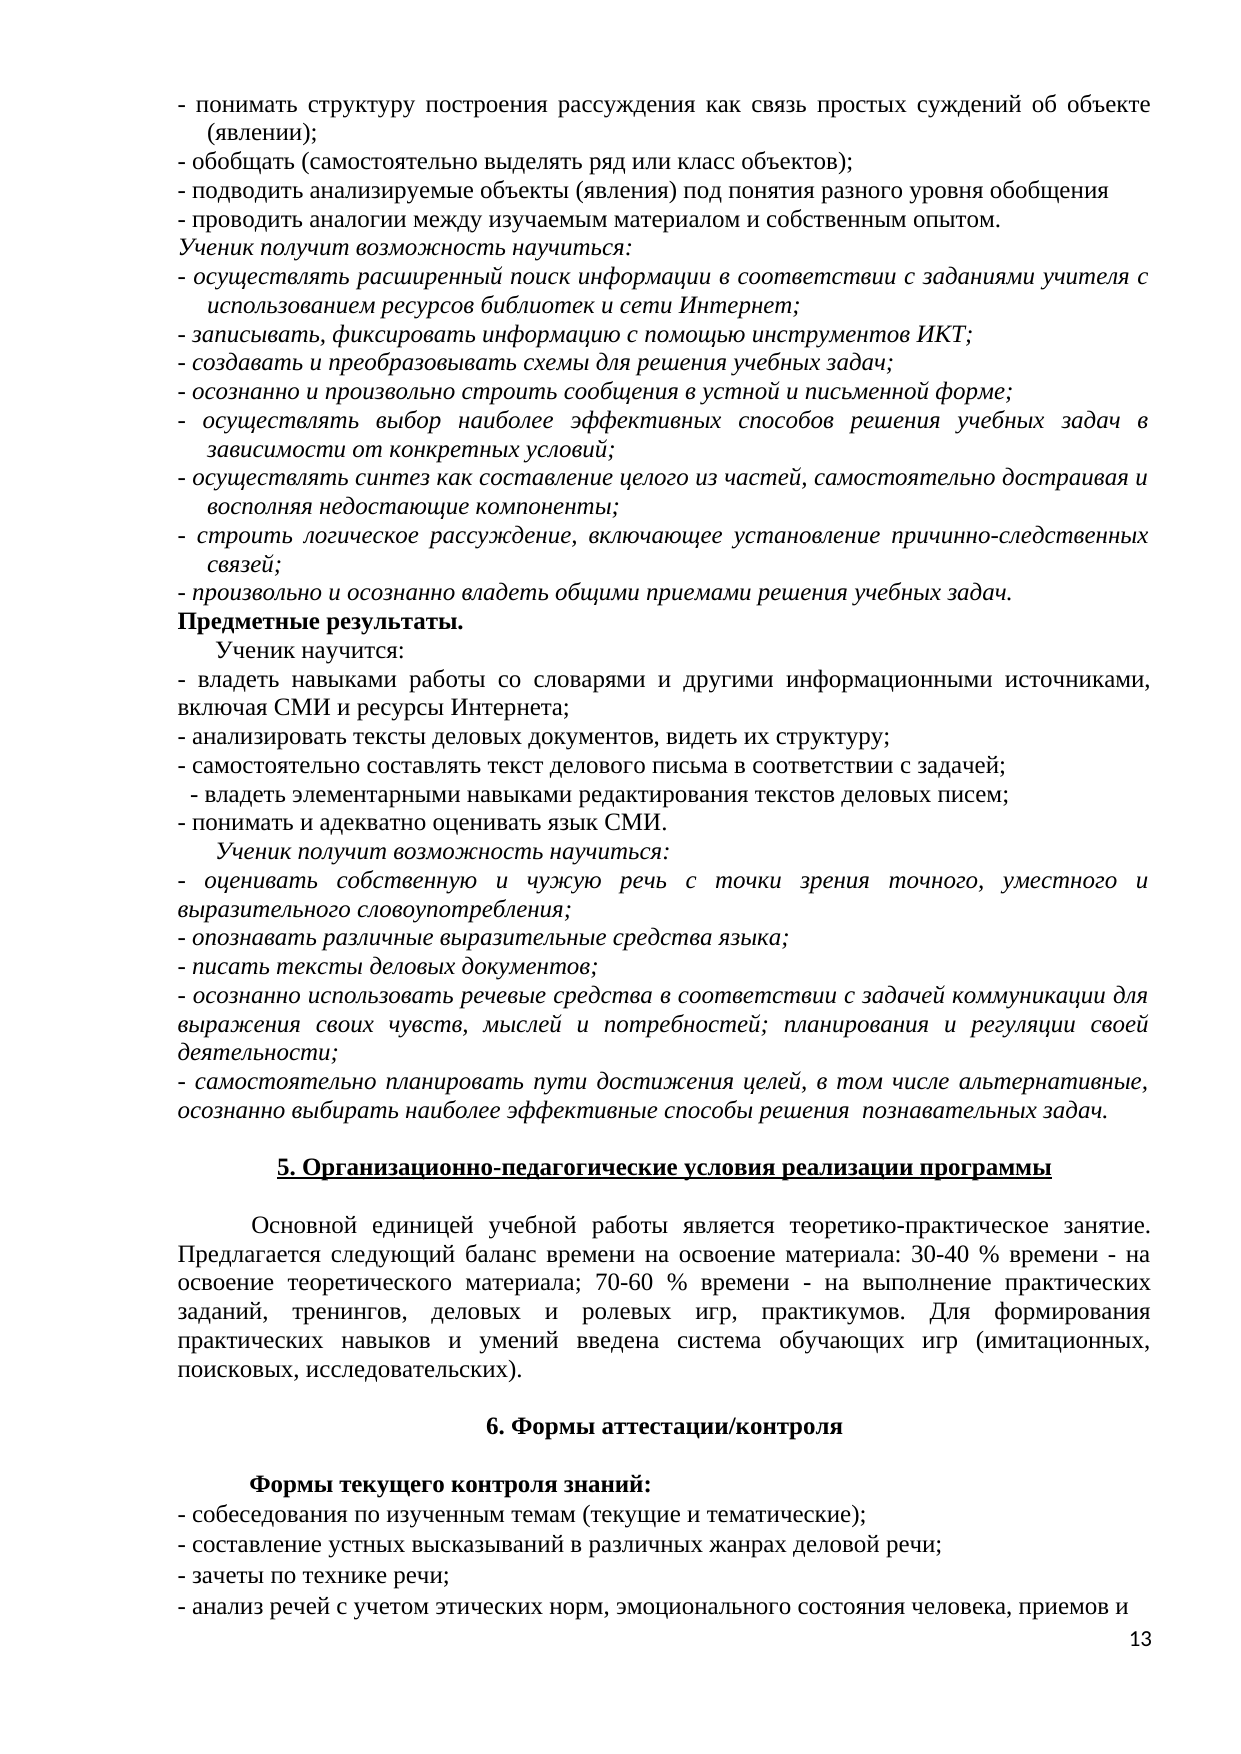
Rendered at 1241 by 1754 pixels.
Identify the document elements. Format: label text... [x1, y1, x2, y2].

text Ученик получит возможность научиться: [215, 836, 1152, 865]
text - обобщать (самостоятельно выделять ряд или класс объектов); [177, 146, 1152, 175]
text - владеть элементарными навыками редактирования текстов деловых писем; [177, 779, 1152, 807]
text - создавать и преобразовывать схемы для решения учебных задач; [177, 347, 1152, 376]
text - зачеты по технике речи; [177, 1559, 1152, 1589]
text 6. Формы аттестации/контроля [177, 1411, 1152, 1440]
text Ученик научится: [215, 635, 1152, 664]
text - проводить аналогии между изучаемым материалом и собственным опытом. [177, 204, 1152, 232]
text - осуществлять расширенный поиск информации в соответствии с заданиями учителя с использованием ресурсов библиотек и сети Интернет; [177, 261, 1152, 319]
text - подводить анализируемые объекты (явления) под понятия разного уровня обобщения [177, 175, 1152, 204]
text - опознавать различные выразительные средства языка; [177, 922, 1152, 951]
text - понимать структуру построения рассуждения как связь простых суждений об объекте (явлении); [177, 89, 1152, 146]
text - осознанно использовать речевые средства в соответствии с задачей коммуникации для выражения своих чувств, мыслей и потребностей; планирования и регуляции своей деятельности; [177, 980, 1152, 1066]
text - произвольно и осознанно владеть общими приемами решения учебных задач. [177, 577, 1152, 606]
text - составление устных высказываний в различных жанрах деловой речи; [177, 1529, 1152, 1559]
text - понимать и адекватно оценивать язык СМИ. [177, 807, 1152, 836]
text - записывать, фиксировать информацию с помощью инструментов ИКТ; [177, 319, 1152, 347]
text Формы текущего контроля знаний: [249, 1469, 1152, 1497]
text - писать тексты деловых документов; [177, 951, 1152, 980]
text - собеседования по изученным темам (текущие и тематические); [177, 1498, 1152, 1528]
text - осуществлять выбор наиболее эффективных способов решения учебных задач в зависимости от конкретных условий; [177, 405, 1152, 462]
text - анализировать тексты деловых документов, видеть их структуру; [177, 721, 1152, 750]
text 5. Организационно-педагогические условия реализации программы [177, 1152, 1152, 1181]
text Ученик получит возможность научиться: [177, 232, 1152, 261]
text - осознанно и произвольно строить сообщения в устной и письменной форме; [177, 376, 1152, 405]
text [177, 1590, 1152, 1620]
text - самостоятельно планировать пути достижения целей, в том числе альтернативные, осознанно выбирать наиболее эффективные способы решения познавательных задач. [177, 1066, 1152, 1124]
text - строить логическое рассуждение, включающее установление причинно-следственных связей; [177, 520, 1152, 577]
text Предметные результаты. [177, 606, 1152, 635]
text - самостоятельно составлять текст делового письма в соответствии с задачей; [177, 750, 1152, 779]
text - осуществлять синтез как составление целого из частей, самостоятельно достраивая и восполняя недостающие компоненты; [177, 462, 1152, 520]
text - владеть навыками работы со словарями и другими информационными источниками, включая СМИ и ресурсы Интернета; [177, 664, 1152, 721]
text Основной единицей учебной работы является теоретико-практическое занятие. Предлагается следующий баланс времени на освоение материала: 30-40 % времени - на освоение теоретического материала; 70-60 % времени - на выполнение практических заданий, тренингов, деловых и ролевых игр, практикумов. Для формирования практических навыков и умений введена система обучающих игр (имитационных, поисковых, исследовательских). [177, 1210, 1152, 1382]
text - оценивать собственную и чужую речь с точки зрения точного, уместного и выразительного словоупотребления; [177, 865, 1152, 922]
